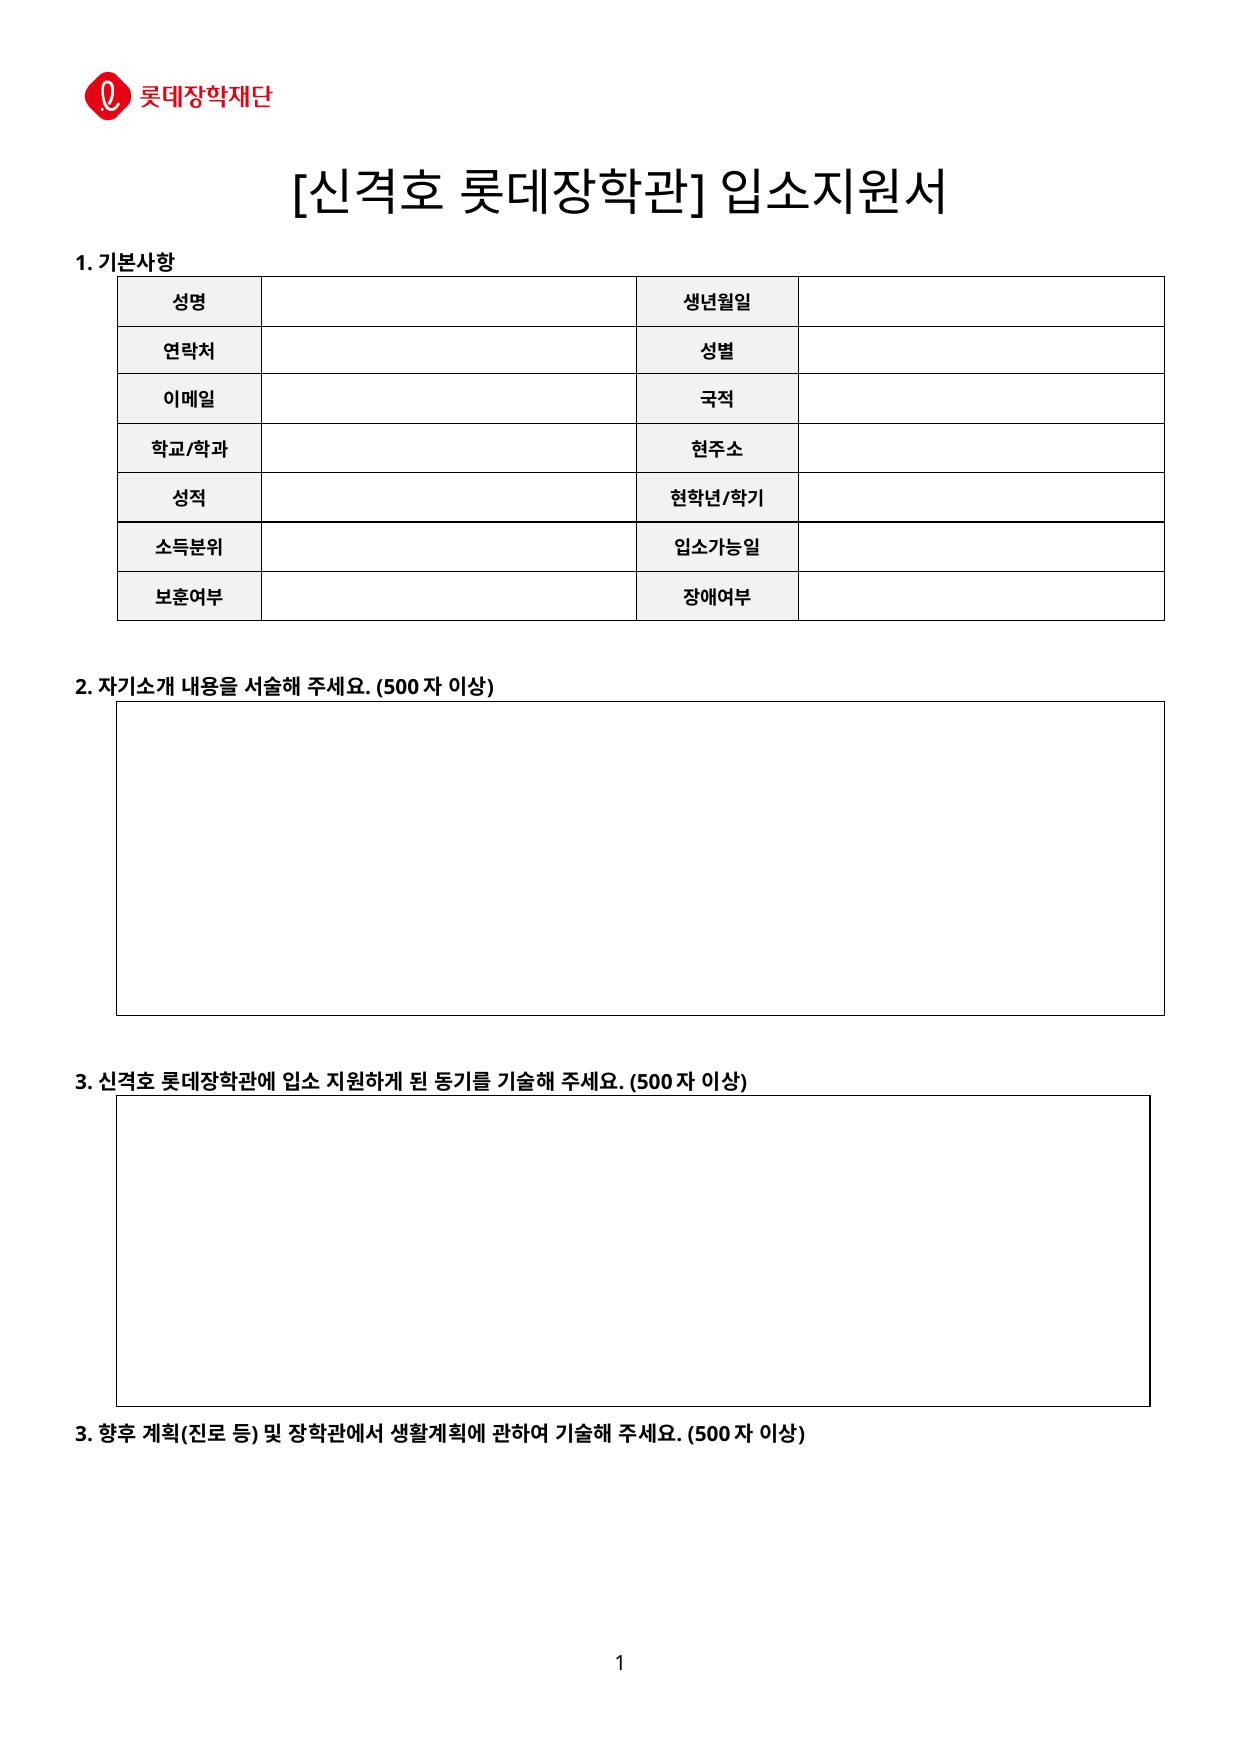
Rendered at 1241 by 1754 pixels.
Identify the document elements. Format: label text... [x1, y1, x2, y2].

table_cell 현주소 [637, 424, 798, 472]
table_cell 국적 [637, 374, 798, 423]
picture [75, 65, 283, 129]
text 3. 향후 계획(진로 등) 및 장학관에서 생활계획에 관하여 기술해 주세요. (500자 이상) [75, 1418, 1165, 1448]
table_cell [262, 327, 636, 373]
text 3. 신격호 롯데장학관에 입소 지원하게 된 동기를 기술해 주세요. (500자 이상) [75, 1065, 1165, 1095]
text [신격호 롯데장학관] 입소지원서 [75, 152, 1165, 225]
table_cell 학교/학과 [118, 424, 261, 472]
table_cell 장애여부 [637, 572, 798, 620]
table_header [117, 702, 1164, 1014]
table_header [799, 277, 1164, 326]
table_header [262, 277, 636, 326]
table_cell 성적 [118, 473, 261, 521]
table_cell 소득분위 [118, 523, 261, 571]
table_cell [262, 473, 636, 521]
table_cell [799, 424, 1164, 472]
table_cell [262, 374, 636, 423]
table_cell 연락처 [118, 327, 261, 373]
table_cell [262, 424, 636, 472]
text 1. 기본사항 [75, 246, 1165, 276]
table_cell [799, 327, 1164, 373]
table_cell 이메일 [118, 374, 261, 423]
table_cell 입소가능일 [637, 523, 798, 571]
table_cell 현학년/학기 [637, 473, 798, 521]
text 2. 자기소개 내용을 서술해 주세요. (500자 이상) [75, 670, 1165, 701]
table_cell [262, 572, 636, 620]
table_header 생년월일 [637, 277, 798, 326]
table_cell 성별 [637, 327, 798, 373]
table_cell [799, 473, 1164, 521]
table_cell [262, 523, 636, 571]
table_cell 보훈여부 [118, 572, 261, 620]
table_cell [799, 523, 1164, 571]
table_header 성명 [118, 277, 261, 326]
table_cell [799, 374, 1164, 423]
table_header [117, 1096, 1149, 1406]
table_cell [799, 572, 1164, 620]
